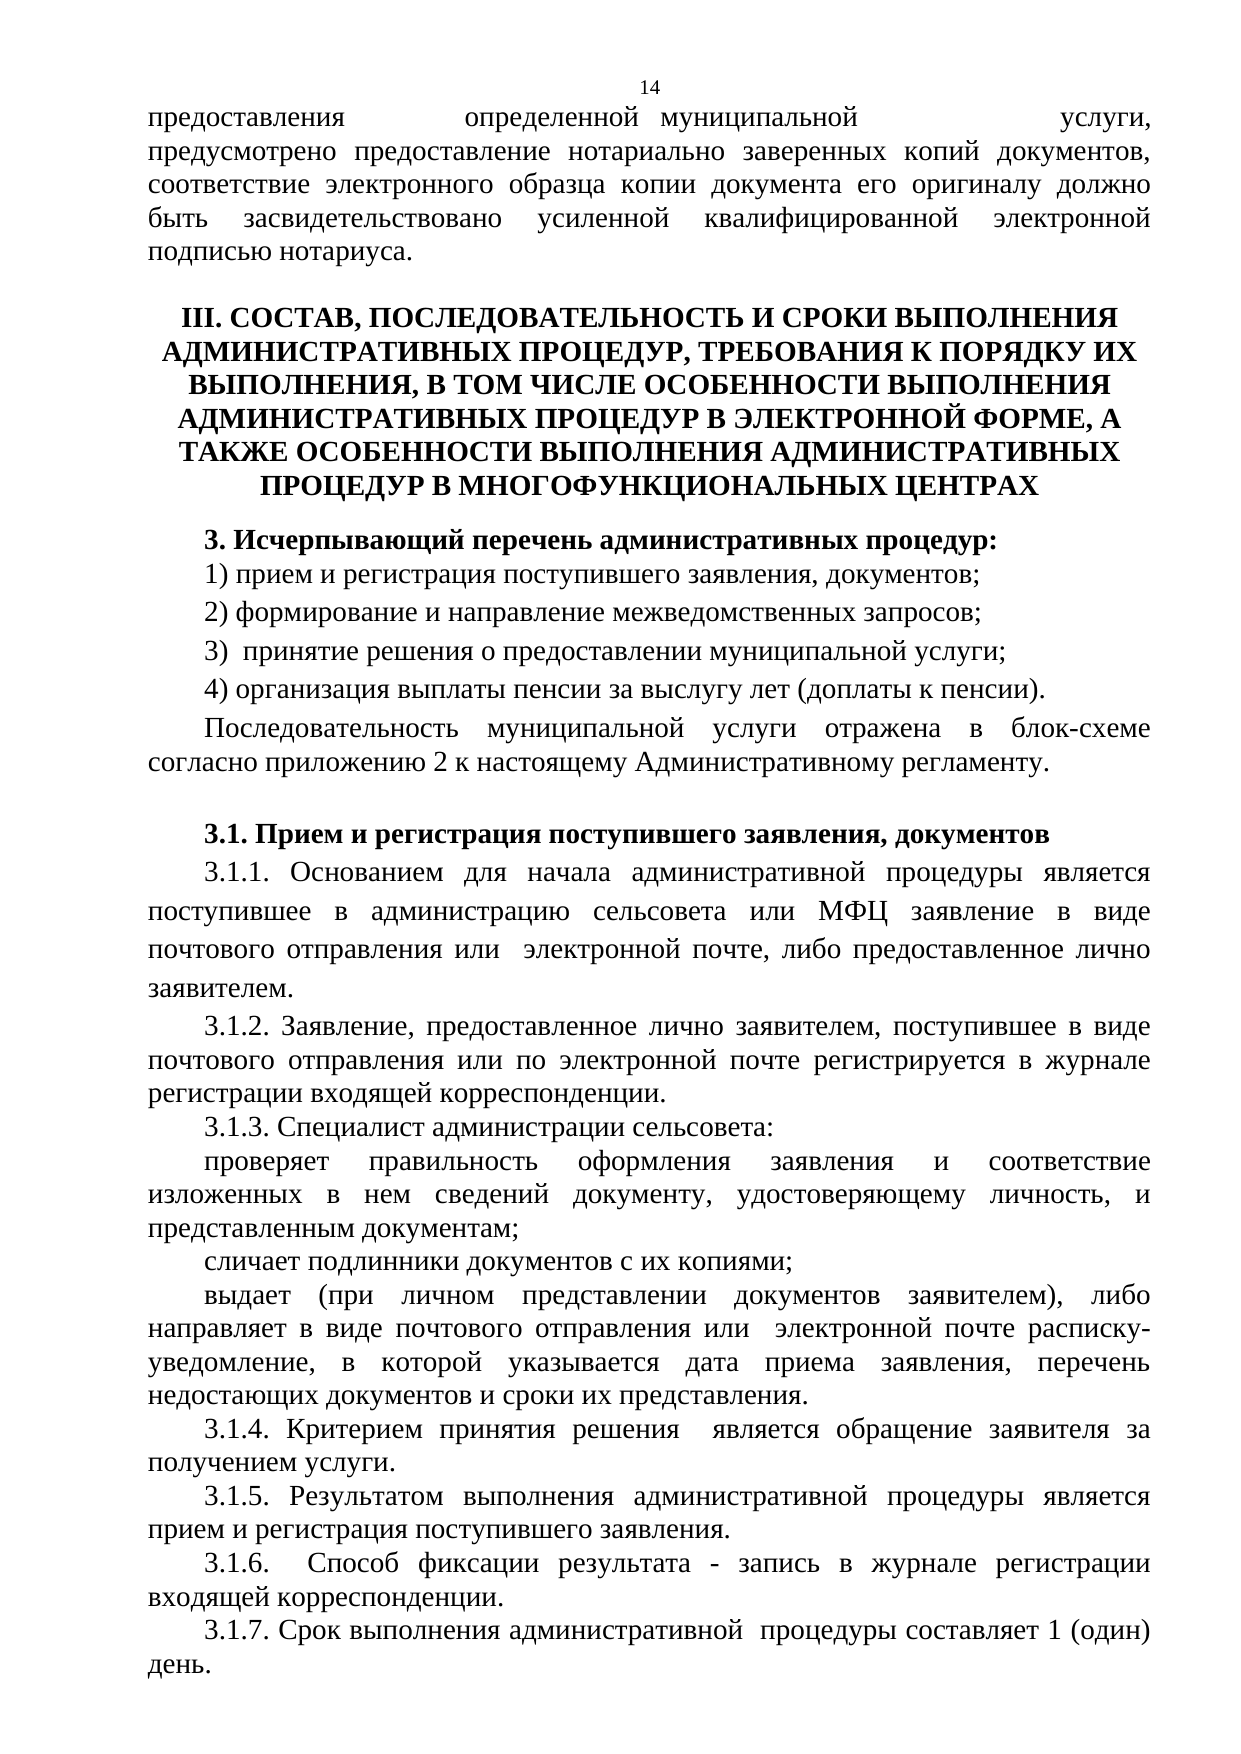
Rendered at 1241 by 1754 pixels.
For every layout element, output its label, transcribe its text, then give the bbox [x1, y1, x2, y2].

text 2) формирование и направление межведомственных запросов; [148, 594, 1152, 628]
text 3.1.6. Способ фиксации результата - запись в журнале регистрации входящей корреспонденции. [148, 1545, 1152, 1612]
text выдает (при личном представлении документов заявителем), либо направляет в виде почтового отправления или электронной почте расписку-уведомление, в которой указывается дата приема заявления, перечень недостающих документов и сроки их представления. [148, 1277, 1152, 1411]
text 3.1.2. Заявление, предоставленное лично заявителем, поступившее в виде почтового отправления или по электронной почте регистрируется в журнале регистрации входящей корреспонденции. [148, 1008, 1152, 1109]
text 3) принятие решения о предоставлении муниципальной услуги; [148, 633, 1152, 667]
text 3.1.5. Результатом выполнения административной процедуры является прием и регистрация поступившего заявления. [148, 1478, 1152, 1545]
text 3.1.7. Срок выполнения административной процедуры составляет 1 (один) день. [148, 1612, 1152, 1679]
text 3. Исчерпывающий перечень административных процедур: [148, 522, 1152, 556]
text 3.1.3. Специалист администрации сельсовета: [148, 1109, 1152, 1143]
text проверяет правильность оформления заявления и соответствие изложенных в нем сведений документу, удостоверяющему личность, и представленным документам; [148, 1143, 1152, 1243]
text 3.1.1. Основанием для начала административной процедуры является поступившее в администрацию сельсовета или МФЦ заявление в виде почтового отправления или электронной почте, либо предоставленное лично заявителем. [148, 854, 1152, 1003]
text сличает подлинники документов с их копиями; [148, 1243, 1152, 1277]
text 1) прием и регистрация поступившего заявления, документов; [148, 556, 1152, 589]
text Последовательность муниципальной услуги отражена в блок-схеме согласно приложению 2 к настоящему Административному регламенту. [148, 710, 1152, 777]
text III. СОСТАВ, ПОСЛЕДОВАТЕЛЬНОСТЬ И СРОКИ ВЫПОЛНЕНИЯ АДМИНИСТРАТИВНЫХ ПРОЦЕДУР, ТРЕБОВАНИЯ К ПОРЯДКУ ИХ ВЫПОЛНЕНИЯ, В ТОМ ЧИСЛЕ ОСОБЕННОСТИ ВЫПОЛНЕНИЯ АДМИНИСТРАТИВНЫХ ПРОЦЕДУР В ЭЛЕКТРОННОЙ ФОРМЕ, А ТАКЖЕ ОСОБЕННОСТИ ВЫПОЛНЕНИЯ АДМИНИСТРАТИВНЫХ ПРОЦЕДУР В МНОГОФУНКЦИОНАЛЬНЫХ ЦЕНТРАХ [148, 300, 1152, 502]
text 3.1.4. Критерием принятия решения является обращение заявителя за получением услуги. [148, 1411, 1152, 1478]
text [148, 99, 1152, 267]
text 3.1. Прием и регистрация поступившего заявления, документов [148, 816, 1152, 849]
text 4) организация выплаты пенсии за выслугу лет (доплаты к пенсии). [148, 672, 1152, 705]
